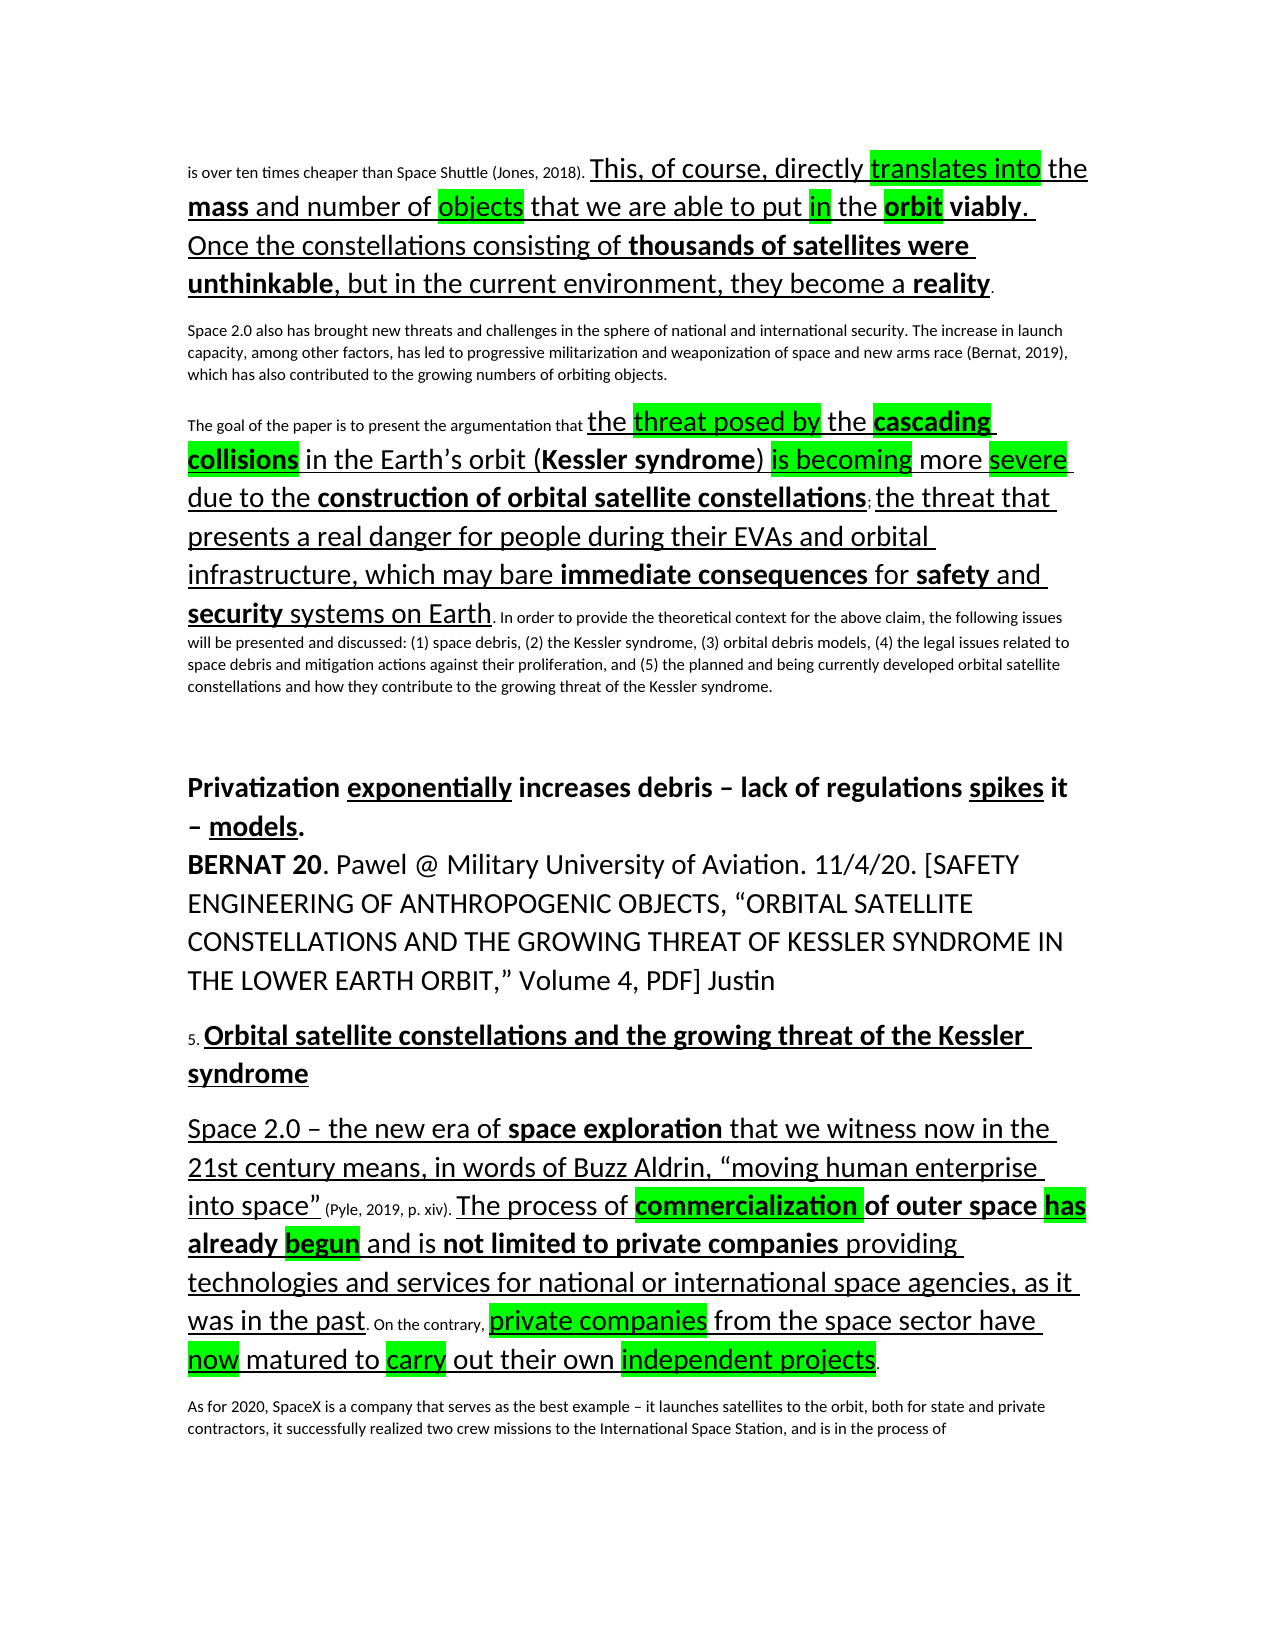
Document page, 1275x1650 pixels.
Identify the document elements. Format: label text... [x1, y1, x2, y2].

subtitle Privatization exponentially increases debris – lack of regulations spikes it – models. [187, 769, 1087, 843]
text The goal of the paper is to present the argumentation that the threat posed by the cascading collisions in the Earth’s orbit (Kessler syndrome) is becoming more severe due to the construction of orbital satellite constellations; the threat that presents a real danger for people during their EVAs and orbital infrastructure, which may bare immediate consequences for safety and security systems on Earth. In order to provide the theoretical context for the above claim, the following issues will be presented and discussed: (1) space debris, (2) the Kessler syndrome, (3) orbital debris models, (4) the legal issues related to space debris and mitigation actions against their proliferation, and (5) the planned and being currently developed orbital satellite constellations and how they contribute to the growing threat of the Kessler syndrome. [187, 403, 1087, 696]
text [187, 150, 1087, 301]
text BERNAT 20. Pawel @ Military University of Aviation. 11/4/20. [SAFETY ENGINEERING OF ANTHROPOGENIC OBJECTS, “ORBITAL SATELLITE CONSTELLATIONS AND THE GROWING THREAT OF KESSLER SYNDROME IN THE LOWER EARTH ORBIT,” Volume 4, PDF] Justin [187, 846, 1087, 997]
text Space 2.0 also has brought new threats and challenges in the sphere of national and international security. The increase in launch capacity, among other factors, has led to progressive militarization and weaponization of space and new arms race (Bernat, 2019), which has also contributed to the growing numbers of orbiting objects. [187, 320, 1087, 384]
text 5. Orbital satellite constellations and the growing threat of the Kessler syndrome [187, 1017, 1087, 1091]
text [187, 1396, 1087, 1438]
text Space 2.0 – the new era of space exploration that we witness now in the 21st century means, in words of Buzz Aldrin, “moving human enterprise into space” (Pyle, 2019, p. xiv). The process of commercialization of outer space has already begun and is not limited to private companies providing technologies and services for national or international space agencies, as it was in the past. On the contrary, private companies from the space sector have now matured to carry out their own independent projects. [187, 1110, 1087, 1377]
